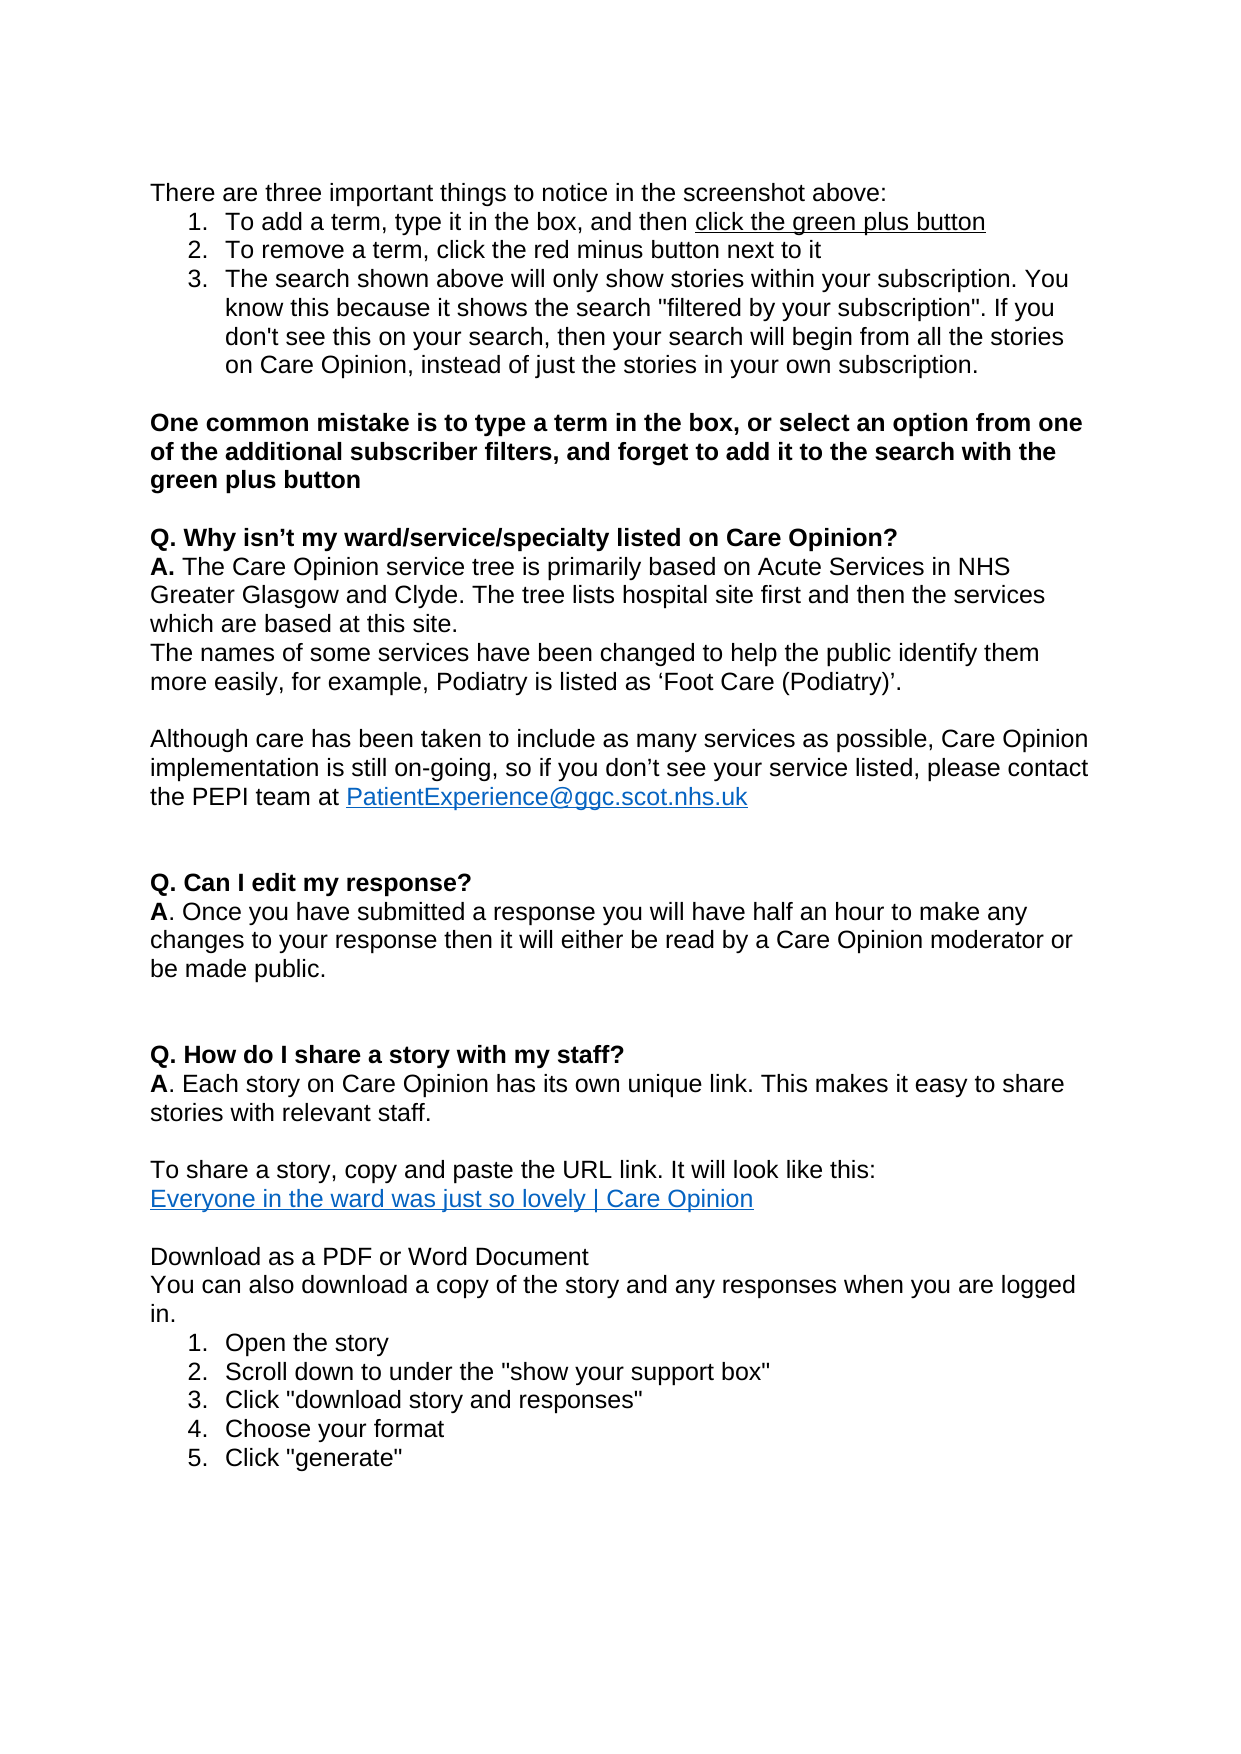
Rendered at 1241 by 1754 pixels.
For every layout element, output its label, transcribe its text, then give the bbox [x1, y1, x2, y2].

text You can also download a copy of the story and any responses when you are logged in. [150, 1271, 1090, 1328]
text Q. Why isn’t my ward/service/specialty listed on Care Opinion? [150, 523, 1090, 552]
text A. Each story on Care Opinion has its own unique link. This makes it easy to share stories with relevant staff. [150, 1069, 1090, 1127]
text Everyone in the ward was just so lovely | Care Opinion [150, 1184, 1090, 1213]
list Click "download story and responses" [187, 1386, 1090, 1414]
list To remove a term, click the red minus button next to it [187, 236, 1090, 264]
text One common mistake is to type a term in the box, or select an option from one of the additional subscriber filters, and forget to add it to the search with the green plus button [150, 408, 1090, 494]
text There are three important things to notice in the screenshot above: [150, 178, 1090, 207]
list The search shown above will only show stories within your subscription. You know this because it shows the search "filtered by your subscription". If you don't see this on your search, then your search will begin from all the stories on Care Opinion, instead of just the stories in your own subscription. [187, 264, 1090, 379]
text The names of some services have been changed to help the public identify them more easily, for example, Podiatry is listed as ‘Foot Care (Podiatry)’. [150, 638, 1090, 696]
list Open the story [187, 1328, 1090, 1357]
list Scroll down to under the "show your support box" [187, 1357, 1090, 1386]
text A. Once you have submitted a response you will have half an hour to make any changes to your response then it will either be read by a Care Opinion moderator or be made public. [150, 897, 1090, 983]
text Q. How do I share a story with my staff? [150, 1041, 1090, 1069]
text Q. Can I edit my response? [150, 868, 1090, 897]
list Click "generate" [187, 1443, 1090, 1472]
text A. The Care Opinion service tree is primarily based on Acute Services in NHS Greater Glasgow and Clyde. The tree lists hospital site first and then the services which are based at this site. [150, 552, 1090, 638]
list To add a term, type it in the box, and then click the green plus button [187, 207, 1090, 236]
text Although care has been taken to include as many services as possible, Care Opinion implementation is still on-going, so if you don’t see your service listed, please contact the PEPI team at PatientExperience@ggc.scot.nhs.uk [150, 724, 1090, 811]
text To share a story, copy and paste the URL link. It will look like this: [150, 1156, 1090, 1184]
list Choose your format [187, 1414, 1090, 1443]
text Download as a PDF or Word Document [150, 1242, 1090, 1271]
